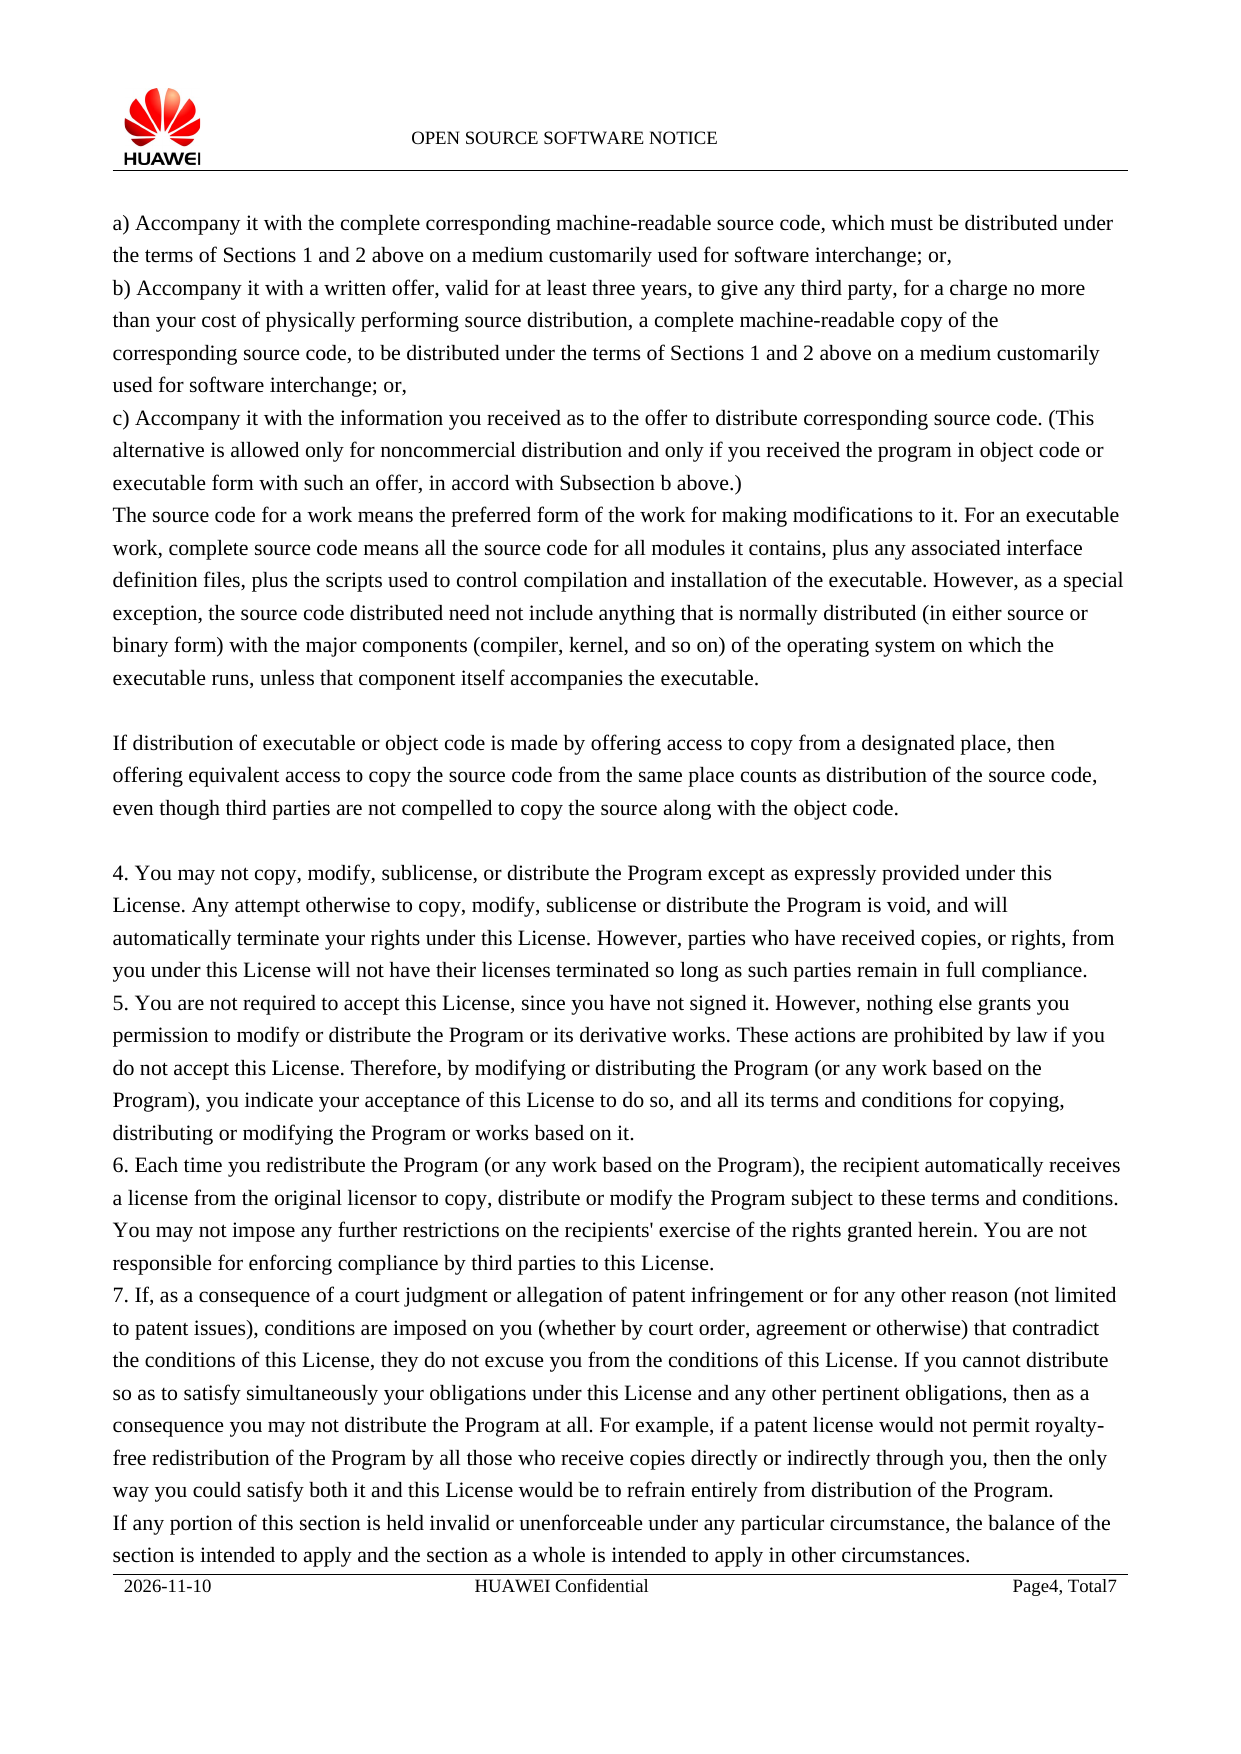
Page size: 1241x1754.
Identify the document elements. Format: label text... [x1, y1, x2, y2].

text 5. You are not required to accept this License, since you have not signed it. However, nothing else grants you permission to modify or distribute the Program or its derivative works. These actions are prohibited by law if you do not accept this License. Therefore, by modifying or distributing the Program (or any work based on the Program), you indicate your acceptance of this License to do so, and all its terms and conditions for copying, distributing or modifying the Program or works based on it. [112, 986, 1128, 1149]
text If distribution of executable or object code is made by offering access to copy from a designated place, then offering equivalent access to copy the source code from the same place counts as distribution of the source code, even though third parties are not compelled to copy the source along with the object code. [112, 726, 1128, 824]
text 4. You may not copy, modify, sublicense, or distribute the Program except as expressly provided under this License. Any attempt otherwise to copy, modify, sublicense or distribute the Program is void, and will automatically terminate your rights under this License. However, parties who have received copies, or rights, from you under this License will not have their licenses terminated so long as such parties remain in full compliance. [112, 856, 1128, 986]
picture [124, 88, 201, 165]
text b) Accompany it with a written offer, valid for at least three years, to give any third party, for a charge no more than your cost of physically performing source distribution, a complete machine-readable copy of the corresponding source code, to be distributed under the terms of Sections 1 and 2 above on a medium customarily used for software interchange; or, [112, 271, 1128, 401]
text a) Accompany it with the complete corresponding machine-readable source code, which must be distributed under the terms of Sections 1 and 2 above on a medium customarily used for software interchange; or, [112, 206, 1128, 271]
text The source code for a work means the preferred form of the work for making modifications to it. For an executable work, complete source code means all the source code for all modules it contains, plus any associated interface definition files, plus the scripts used to control compilation and installation of the executable. However, as a special exception, the source code distributed need not include anything that is normally distributed (in either source or binary form) with the major components (compiler, kernel, and so on) of the operating system on which the executable runs, unless that component itself accompanies the executable. [112, 499, 1128, 694]
text If any portion of this section is held invalid or unenforceable under any particular circumstance, the balance of the section is intended to apply and the section as a whole is intended to apply in other circumstances. [112, 1506, 1128, 1571]
text 6. Each time you redistribute the Program (or any work based on the Program), the recipient automatically receives a license from the original licensor to copy, distribute or modify the Program subject to these terms and conditions. You may not impose any further restrictions on the recipients' exercise of the rights granted herein. You are not responsible for enforcing compliance by third parties to this License. [112, 1149, 1128, 1279]
text c) Accompany it with the information you received as to the offer to distribute corresponding source code. (This alternative is allowed only for noncommercial distribution and only if you received the program in object code or executable form with such an offer, in accord with Subsection b above.) [112, 401, 1128, 499]
text 7. If, as a consequence of a court judgment or allegation of patent infringement or for any other reason (not limited to patent issues), conditions are imposed on you (whether by court order, agreement or otherwise) that contradict the conditions of this License, they do not excuse you from the conditions of this License. If you cannot distribute so as to satisfy simultaneously your obligations under this License and any other pertinent obligations, then as a consequence you may not distribute the Program at all. For example, if a patent license would not permit royalty-free redistribution of the Program by all those who receive copies directly or indirectly through you, then the only way you could satisfy both it and this License would be to refrain entirely from distribution of the Program. [112, 1279, 1128, 1506]
